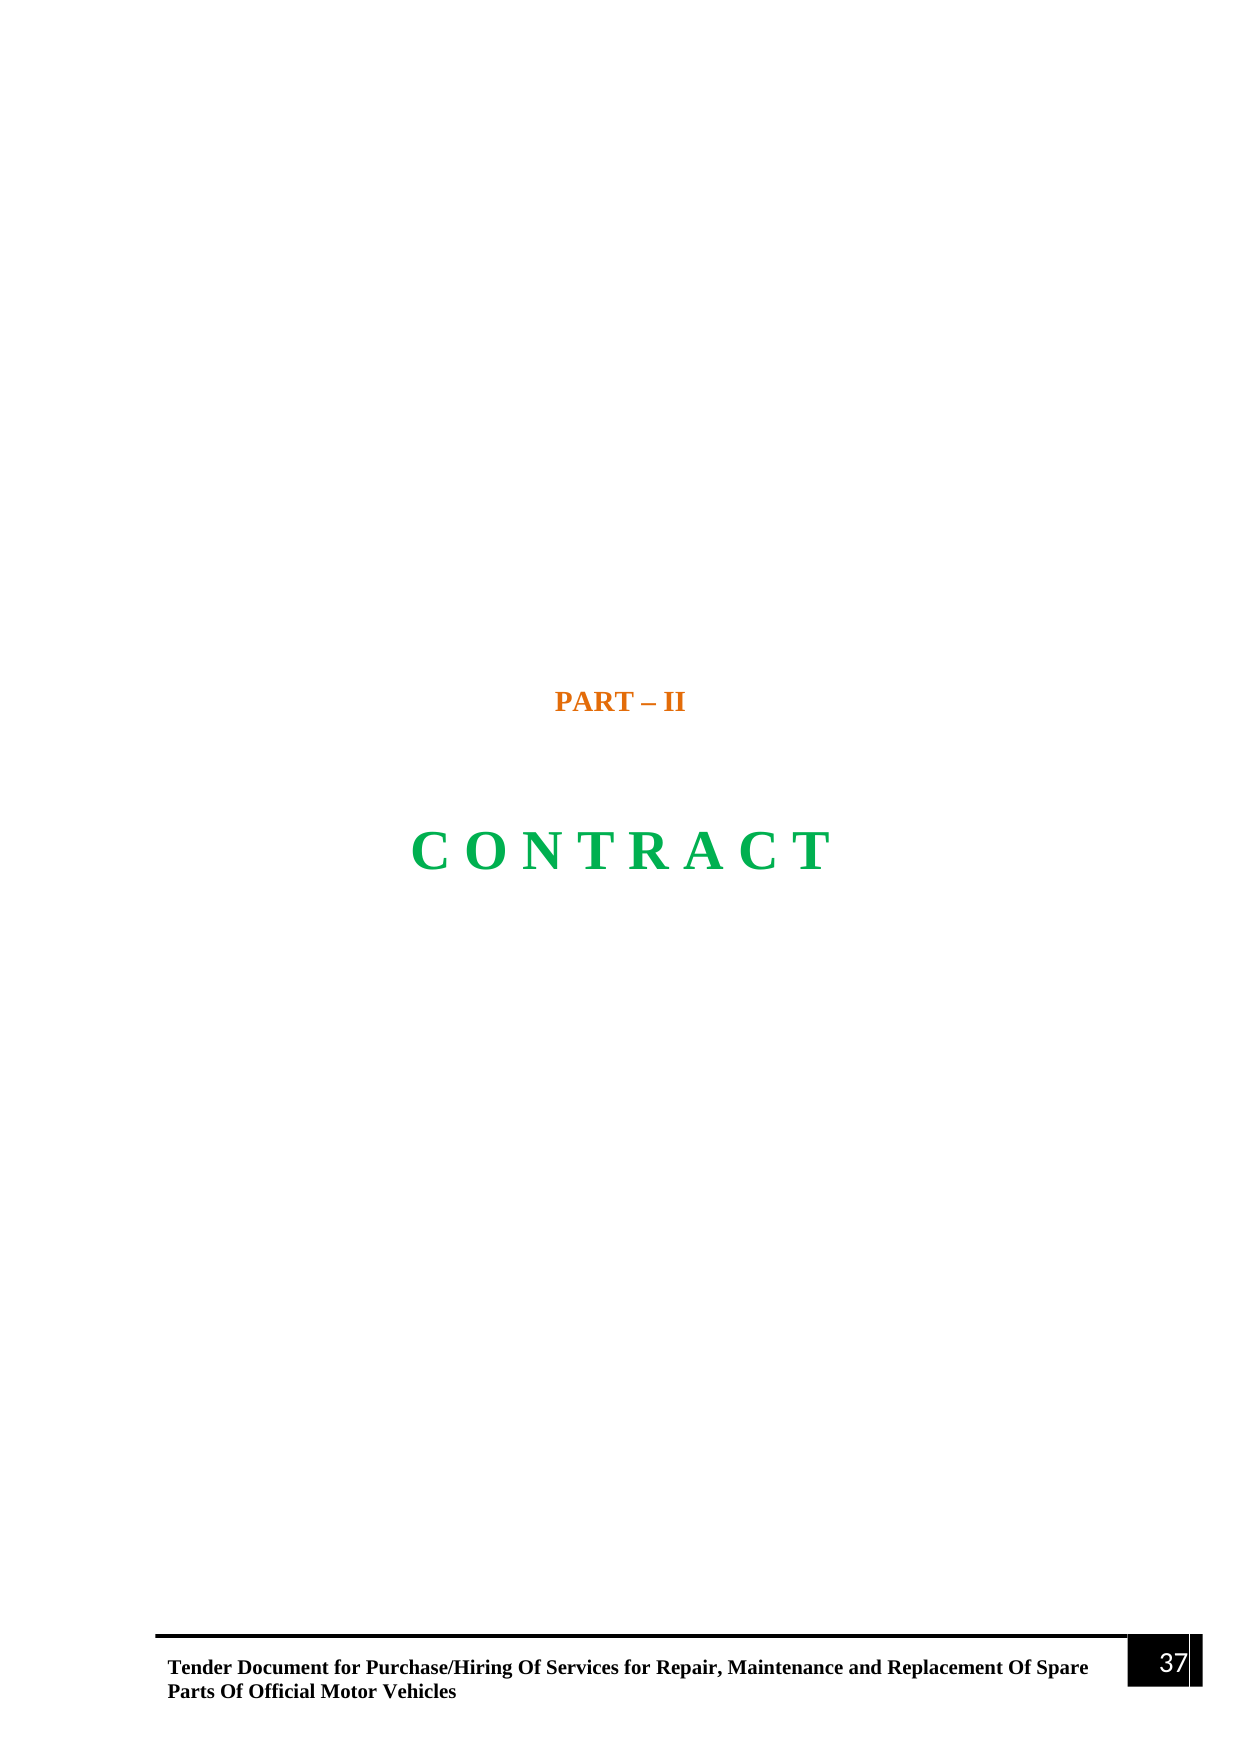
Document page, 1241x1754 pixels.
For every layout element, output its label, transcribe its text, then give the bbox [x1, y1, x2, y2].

text C O N T R A C T [251, 817, 989, 881]
text PART – II [112, 684, 1128, 718]
